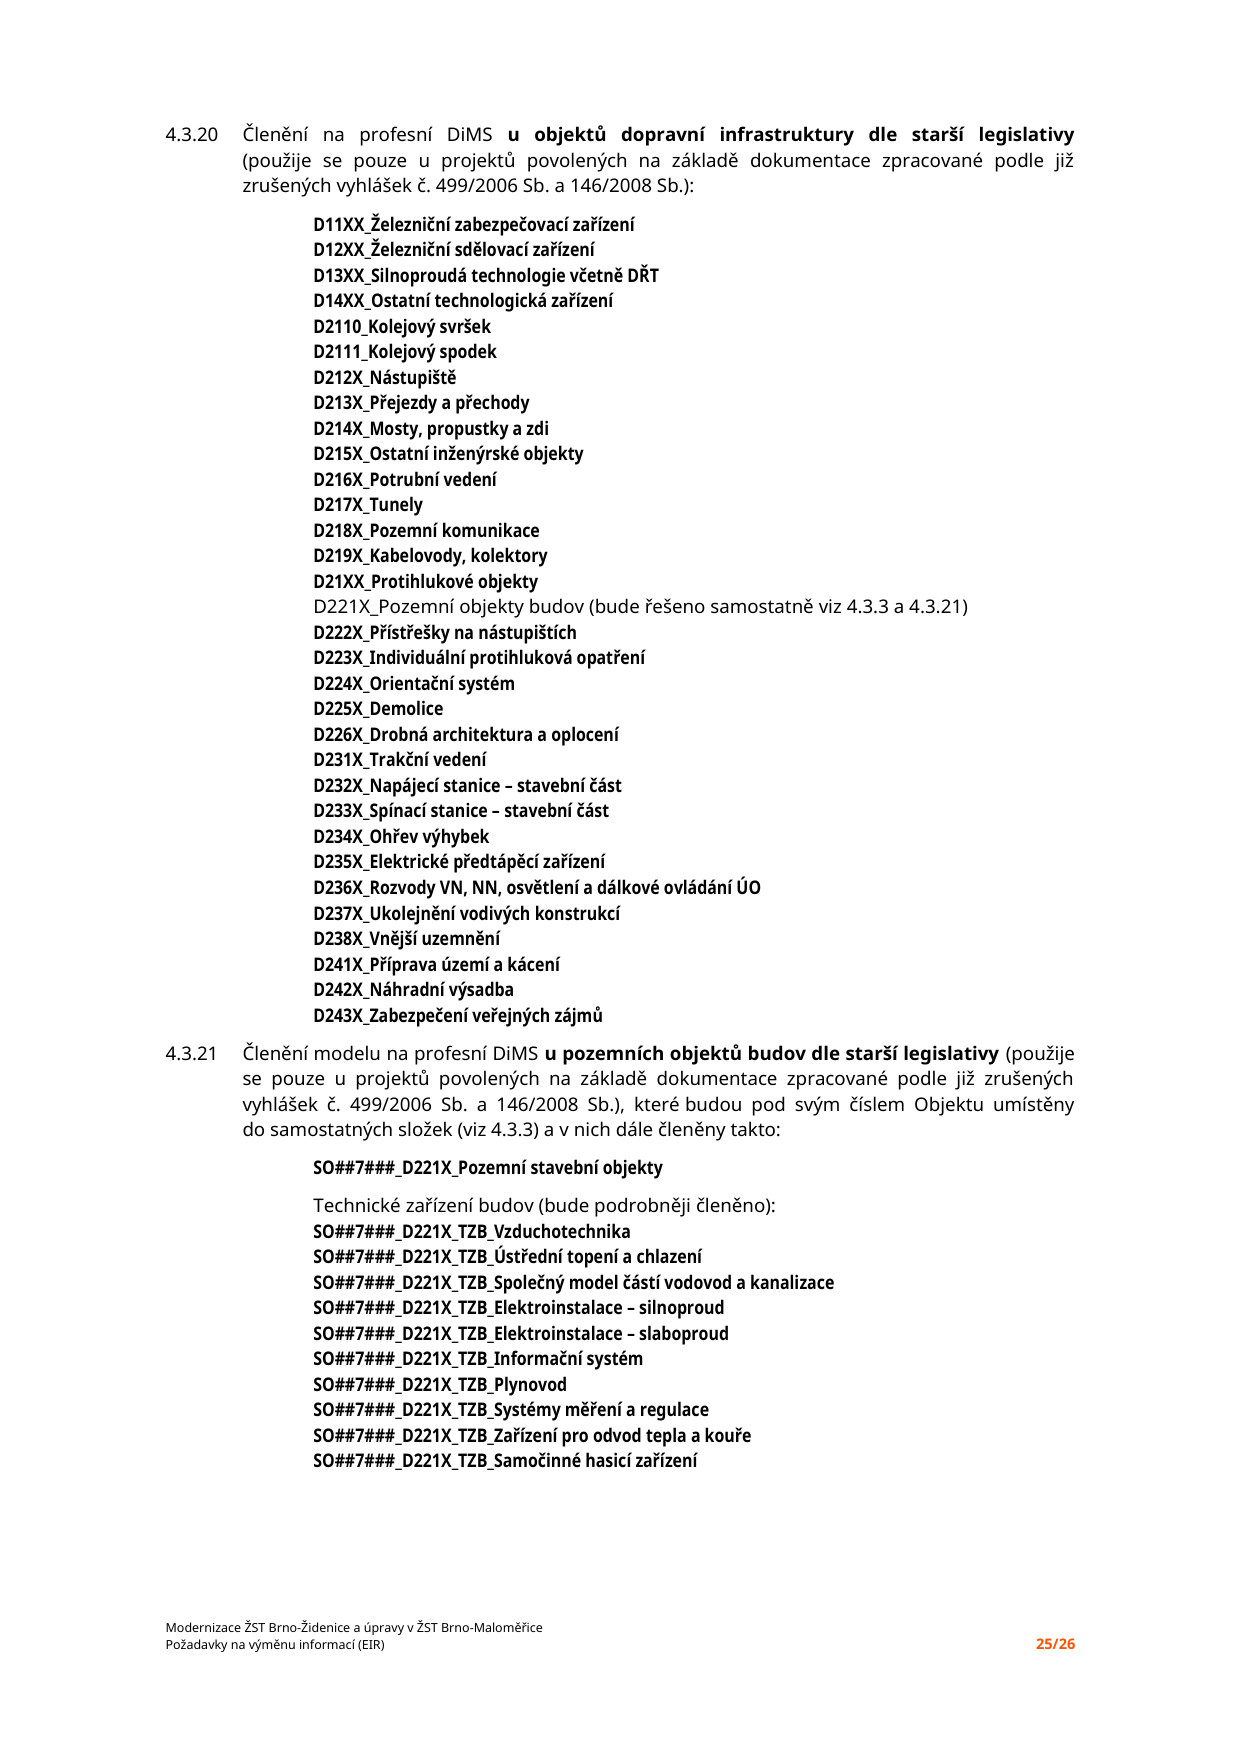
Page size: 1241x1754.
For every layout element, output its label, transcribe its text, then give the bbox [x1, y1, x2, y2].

list D2111_Kolejový spodek [313, 338, 1075, 364]
list D233X_Spínací stanice – stavební část [313, 798, 1075, 823]
list SO##7###_D221X_TZB_Zařízení pro odvod tepla a kouře [313, 1422, 1075, 1448]
list D12XX_Železniční sdělovací zařízení [313, 236, 1075, 262]
list D212X_Nástupiště [313, 364, 1075, 389]
list SO##7###_D221X_TZB_Vzduchotechnika [313, 1218, 1075, 1244]
list D234X_Ohřev výhybek [313, 823, 1075, 849]
list SO##7###_D221X_TZB_Plynovod [313, 1371, 1075, 1397]
list D215X_Ostatní inženýrské objekty [313, 441, 1075, 466]
list D222X_Přístřešky na nástupištích [313, 619, 1075, 645]
list D214X_Mosty, propustky a zdi [313, 415, 1075, 441]
list D14XX_Ostatní technologická zařízení [313, 287, 1075, 313]
list D242X_Náhradní výsadba [313, 976, 1075, 1002]
text Členění na profesní DiMS u objektů dopravní infrastruktury dle starší legislativy (použije se pouze u projektů povolených na základě dokumentace zpracované podle již zrušených vyhlášek č. 499/2006 Sb. a 146/2008 Sb.): [165, 122, 1075, 198]
list D219X_Kabelovody, kolektory [313, 543, 1075, 568]
list D236X_Rozvody VN, NN, osvětlení a dálkové ovládání ÚO [313, 874, 1075, 900]
list D218X_Pozemní komunikace [313, 517, 1075, 543]
list D232X_Napájecí stanice – stavební část [313, 772, 1075, 798]
list D225X_Demolice [313, 696, 1075, 721]
list SO##7###_D221X_TZB_Samočinné hasicí zařízení [313, 1448, 1075, 1473]
list D237X_Ukolejnění vodivých konstrukcí [313, 900, 1075, 925]
list D13XX_Silnoproudá technologie včetně DŘT [313, 262, 1075, 287]
list SO##7###_D221X_TZB_Společný model částí vodovod a kanalizace [313, 1269, 1075, 1295]
list SO##7###_D221X_TZB_Informační systém [313, 1346, 1075, 1371]
list D2110_Kolejový svršek [313, 313, 1075, 338]
list D226X_Drobná architektura a oplocení [313, 721, 1075, 747]
list D223X_Individuální protihluková opatření [313, 645, 1075, 670]
list D217X_Tunely [313, 492, 1075, 517]
list SO##7###_D221X_Pozemní stavební objekty [313, 1154, 1075, 1180]
list D235X_Elektrické předtápěcí zařízení [313, 849, 1075, 874]
list D213X_Přejezdy a přechody [313, 389, 1075, 415]
list SO##7###_D221X_TZB_Elektroinstalace – silnoproud [313, 1295, 1075, 1320]
text Členění modelu na profesní DiMS u pozemních objektů budov dle starší legislativy (použije se pouze u projektů povolených na základě dokumentace zpracované podle již zrušených vyhlášek č. 499/2006 Sb. a 146/2008 Sb.), které budou pod svým číslem Objektu umístěny do samostatných složek (viz 4.3.3) a v nich dále členěny takto: [165, 1040, 1075, 1142]
list SO##7###_D221X_TZB_Elektroinstalace – slaboproud [313, 1320, 1075, 1346]
list Technické zařízení budov (bude podrobněji členěno): [313, 1193, 1075, 1218]
list D243X_Zabezpečení veřejných zájmů [313, 1002, 1075, 1027]
list D216X_Potrubní vedení [313, 466, 1075, 492]
list D231X_Trakční vedení [313, 747, 1075, 772]
list D21XX_Protihlukové objekty [313, 568, 1075, 594]
list D238X_Vnější uzemnění [313, 925, 1075, 951]
list D221X_Pozemní objekty budov (bude řešeno samostatně viz 4.3.3 a 4.3.21) [313, 594, 1075, 619]
list D224X_Orientační systém [313, 670, 1075, 696]
list D241X_Příprava území a kácení [313, 951, 1075, 976]
list SO##7###_D221X_TZB_Systémy měření a regulace [313, 1397, 1075, 1422]
list D11XX_Železniční zabezpečovací zařízení [313, 211, 1075, 236]
list SO##7###_D221X_TZB_Ústřední topení a chlazení [313, 1244, 1075, 1269]
